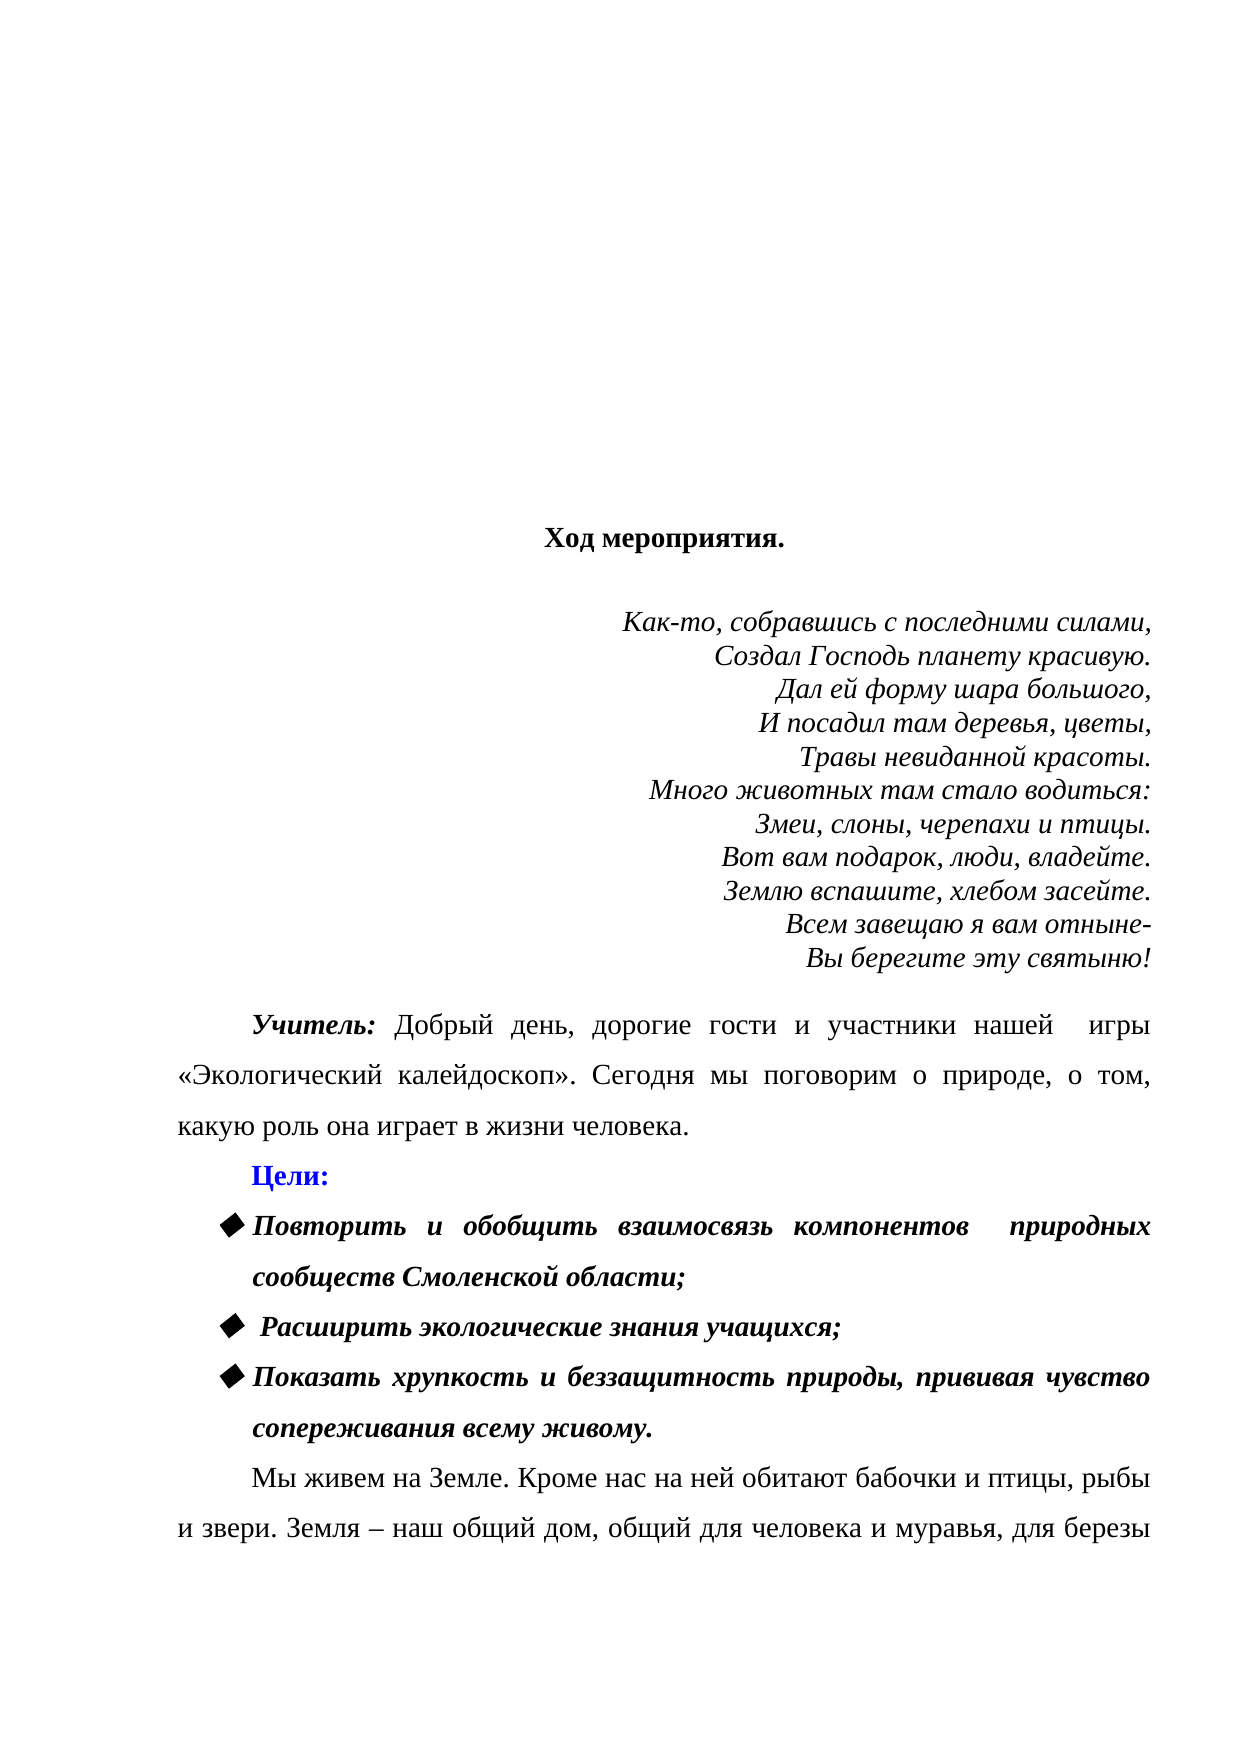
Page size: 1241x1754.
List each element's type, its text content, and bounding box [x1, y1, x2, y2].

list Показать хрупкость и беззащитность природы, прививая чувство сопереживания всему живому. [215, 1359, 1152, 1443]
text Как-то, собравшись с последними силами, [177, 604, 1152, 638]
text Травы невиданной красоты. [177, 739, 1152, 772]
text Ход мероприятия. [177, 521, 1152, 554]
list Повторить и обобщить взаимосвязь компонентов природных сообществ Смоленской области; [215, 1208, 1152, 1292]
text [177, 1460, 1152, 1544]
text Цели: [177, 1158, 1152, 1191]
text И посадил там деревья, цветы, [177, 705, 1152, 739]
text Дал ей форму шара большого, [177, 672, 1152, 705]
list Расширить экологические знания учащихся; [215, 1309, 1152, 1343]
text Много животных там стало водиться: [177, 772, 1152, 806]
text Учитель: Добрый день, дорогие гости и участники нашей игры «Экологический калейдоскоп». Сегодня мы поговорим о природе, о том, какую роль она играет в жизни человека. [177, 1007, 1152, 1141]
text Землю вспашите, хлебом засейте. [177, 873, 1152, 906]
text Всем завещаю я вам отныне- [177, 906, 1152, 940]
text Змеи, слоны, черепахи и птицы. [177, 806, 1152, 839]
text Создал Господь планету красивую. [177, 638, 1152, 672]
text Вот вам подарок, люди, владейте. [177, 839, 1152, 873]
text Вы берегите эту святыню! [177, 940, 1152, 973]
